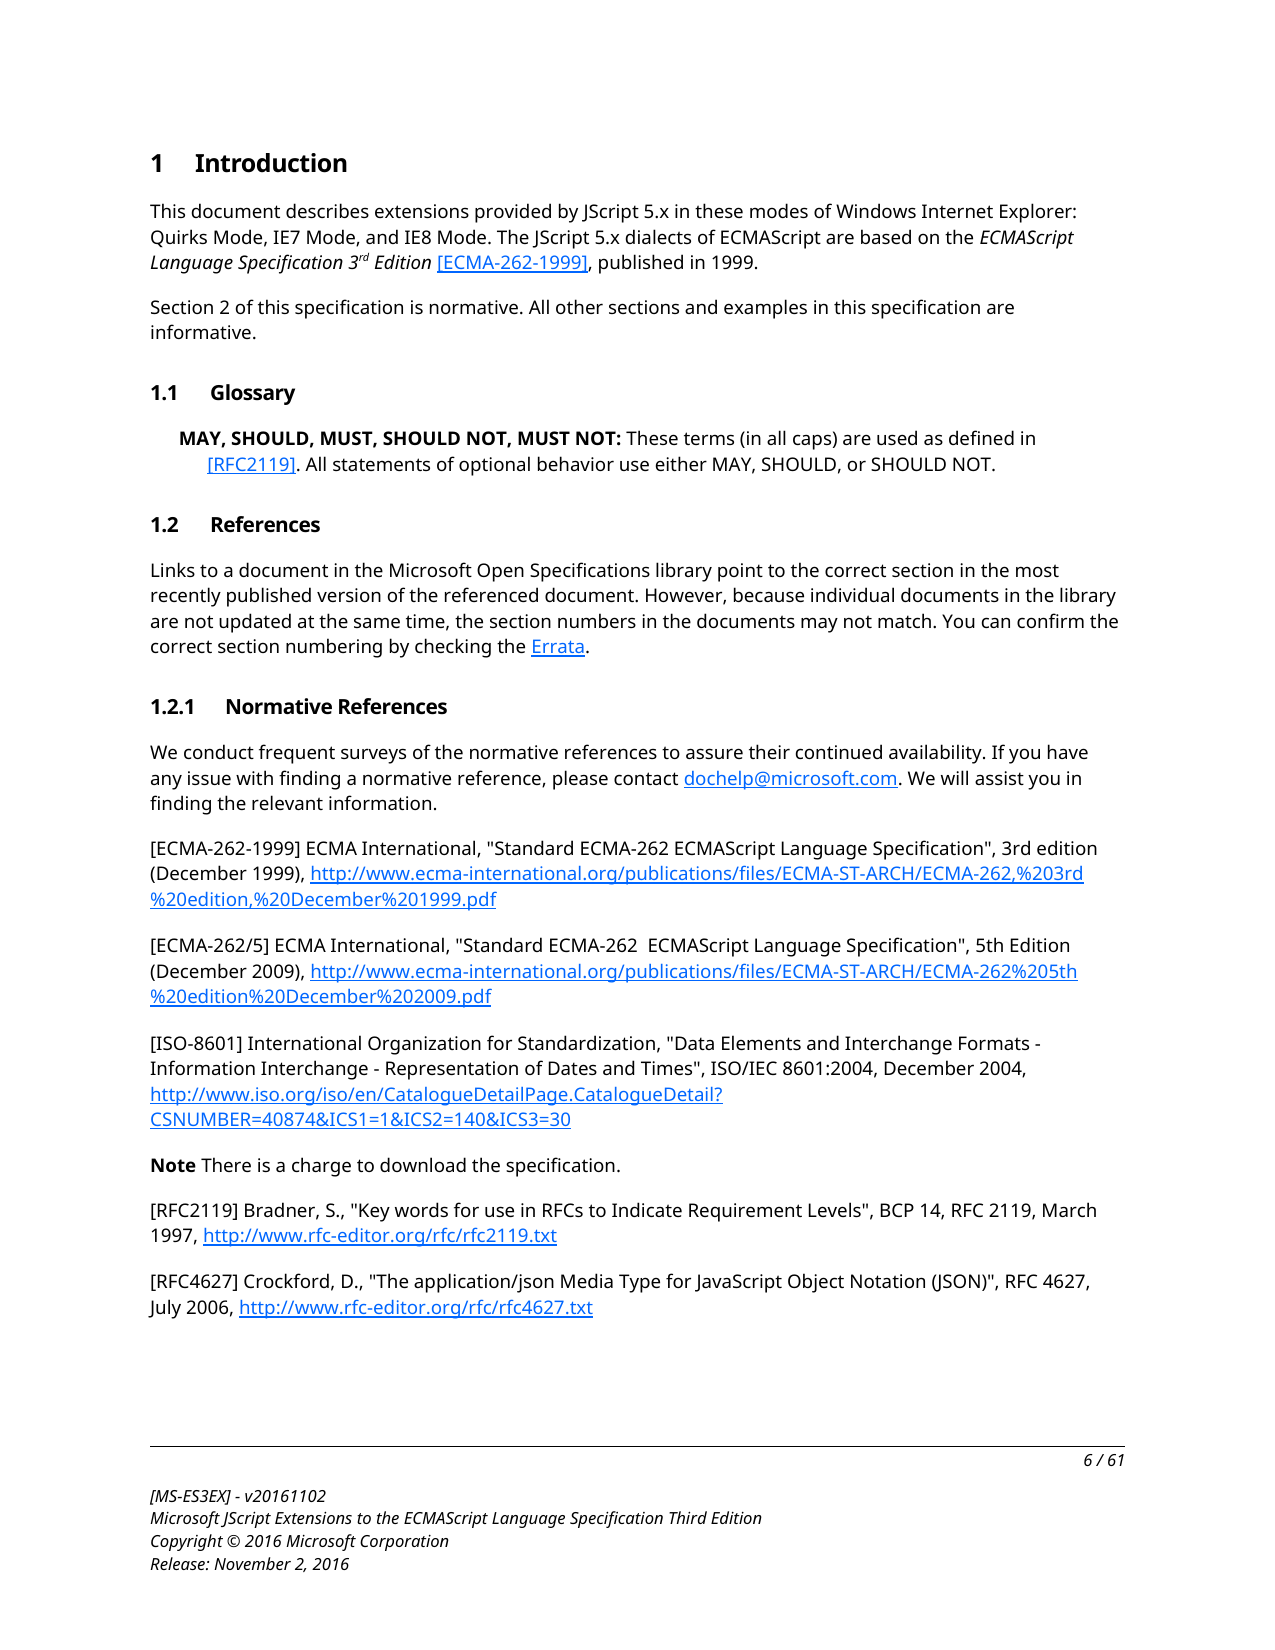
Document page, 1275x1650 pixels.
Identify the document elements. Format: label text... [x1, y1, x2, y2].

text [ECMA-262/5] ECMA International, "Standard ECMA-262 ECMAScript Language Specification", 5th Edition (December 2009), http://www.ecma-international.org/publications/files/ECMA-ST-ARCH/ECMA-262%205th%20edition%20December%202009.pdf [150, 932, 1125, 1009]
subtitle Glossary [150, 378, 1125, 407]
text [RFC4627] Crockford, D., "The application/json Media Type for JavaScript Object Notation (JSON)", RFC 4627, July 2006, http://www.rfc-editor.org/rfc/rfc4627.txt [150, 1269, 1125, 1320]
text Note There is a charge to download the specification. [150, 1153, 1125, 1178]
text Section 2 of this specification is normative. All other sections and examples in this specification are informative. [150, 294, 1125, 345]
subtitle Introduction [150, 146, 1125, 180]
text This document describes extensions provided by JScript 5.x in these modes of Windows Internet Explorer: Quirks Mode, IE7 Mode, and IE8 Mode. The JScript 5.x dialects of ECMAScript are based on the ECMAScript Language Specification 3rd Edition [ECMA-262-1999], published in 1999. [150, 199, 1125, 275]
subtitle Normative References [150, 692, 1125, 721]
text Links to a document in the Microsoft Open Specifications library point to the correct section in the most recently published version of the referenced document. However, because individual documents in the library are not updated at the same time, the section numbers in the documents may not match. You can confirm the correct section numbering by checking the Errata. [150, 557, 1125, 659]
text MAY, SHOULD, MUST, SHOULD NOT, MUST NOT: These terms (in all caps) are used as defined in [RFC2119]. All statements of optional behavior use either MAY, SHOULD, or SHOULD NOT. [178, 426, 1125, 477]
subtitle References [150, 510, 1125, 538]
text [ISO-8601] International Organization for Standardization, "Data Elements and Interchange Formats - Information Interchange - Representation of Dates and Times", ISO/IEC 8601:2004, December 2004, http://www.iso.org/iso/en/CatalogueDetailPage.CatalogueDetail?CSNUMBER=40874&ICS1=1&ICS2=140&ICS3=30 [150, 1030, 1125, 1132]
text [RFC2119] Bradner, S., "Key words for use in RFCs to Indicate Requirement Levels", BCP 14, RFC 2119, March 1997, http://www.rfc-editor.org/rfc/rfc2119.txt [150, 1197, 1125, 1248]
text [ECMA-262-1999] ECMA International, "Standard ECMA-262 ECMAScript Language Specification", 3rd edition (December 1999), http://www.ecma-international.org/publications/files/ECMA-ST-ARCH/ECMA-262,%203rd%20edition,%20December%201999.pdf [150, 835, 1125, 912]
text We conduct frequent surveys of the normative references to assure their continued availability. If you have any issue with finding a normative reference, please contact dochelp@microsoft.com. We will assist you in finding the relevant information. [150, 740, 1125, 816]
